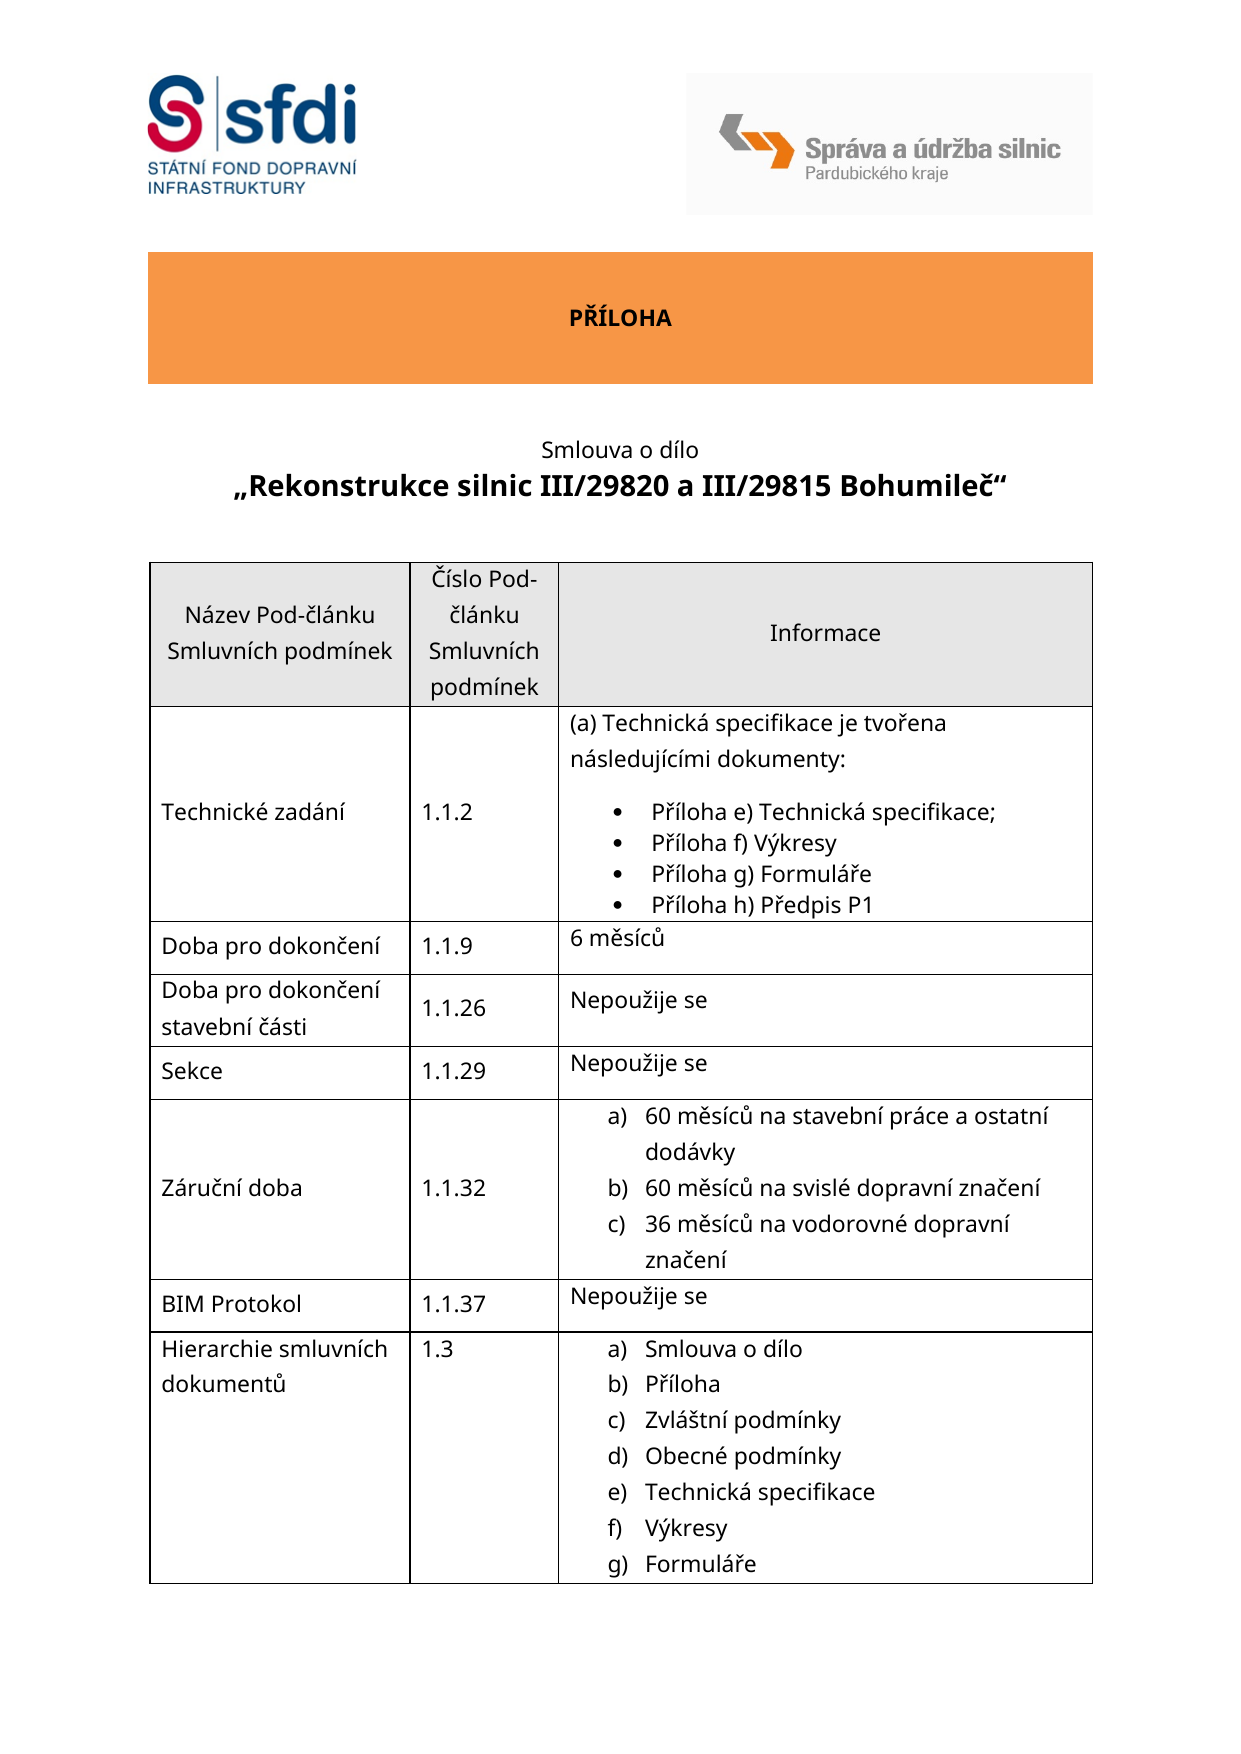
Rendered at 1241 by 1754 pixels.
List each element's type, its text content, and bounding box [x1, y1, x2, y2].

table_cell Technické zadání [151, 707, 409, 921]
text Příloha [148, 302, 1093, 334]
table_cell 1.1.9 [411, 922, 558, 973]
table_cell 60 měsíců na stavební práce a ostatní dodávky 60 měsíců na svislé dopravní značení 36 měsíců na vodorovné dopravní značení [559, 1100, 1092, 1279]
table_cell Doba pro dokončení stavební části [151, 975, 409, 1046]
table_cell 1.1.26 [411, 975, 558, 1046]
picture [686, 73, 1093, 215]
table_cell Nepoužije se [559, 975, 1092, 1046]
table_cell Záruční doba [151, 1100, 409, 1279]
text „Rekonstrukce silnic III/29820 a III/29815 Bohumileč“ [148, 466, 1093, 505]
table_header Název Pod-článku Smluvních podmínek [151, 563, 409, 706]
table_cell 6 měsíců [559, 922, 1092, 973]
table_cell BIM Protokol [151, 1280, 409, 1331]
table_cell 1.1.2 [411, 707, 558, 921]
table_cell Hierarchie smluvních dokumentů [151, 1333, 409, 1583]
text Smlouva o dílo [148, 434, 1093, 466]
table_cell Smlouva o dílo Příloha Zvláštní podmínky Obecné podmínky Technická specifikace Výkresy Formuláře Předpis P1 [559, 1333, 1092, 1583]
table_header Číslo Pod-článku Smluvních podmínek [411, 563, 558, 706]
table_cell (a) Technická specifikace je tvořena následujícími dokumenty: Příloha e) Technická specifikace; Příloha f) Výkresy Příloha g) Formuláře Příloha h) Předpis P1 [559, 707, 1092, 921]
table_cell 1.1.29 [411, 1047, 558, 1099]
table_cell 1.1.32 [411, 1100, 558, 1279]
table_cell 1.3 [411, 1333, 558, 1583]
picture [147, 73, 357, 194]
table_cell Nepoužije se [559, 1280, 1092, 1331]
table_cell Sekce [151, 1047, 409, 1099]
table_header Informace [559, 563, 1092, 706]
table_cell 1.1.37 [411, 1280, 558, 1331]
table_cell Doba pro dokončení [151, 922, 409, 973]
table_cell Nepoužije se [559, 1047, 1092, 1099]
